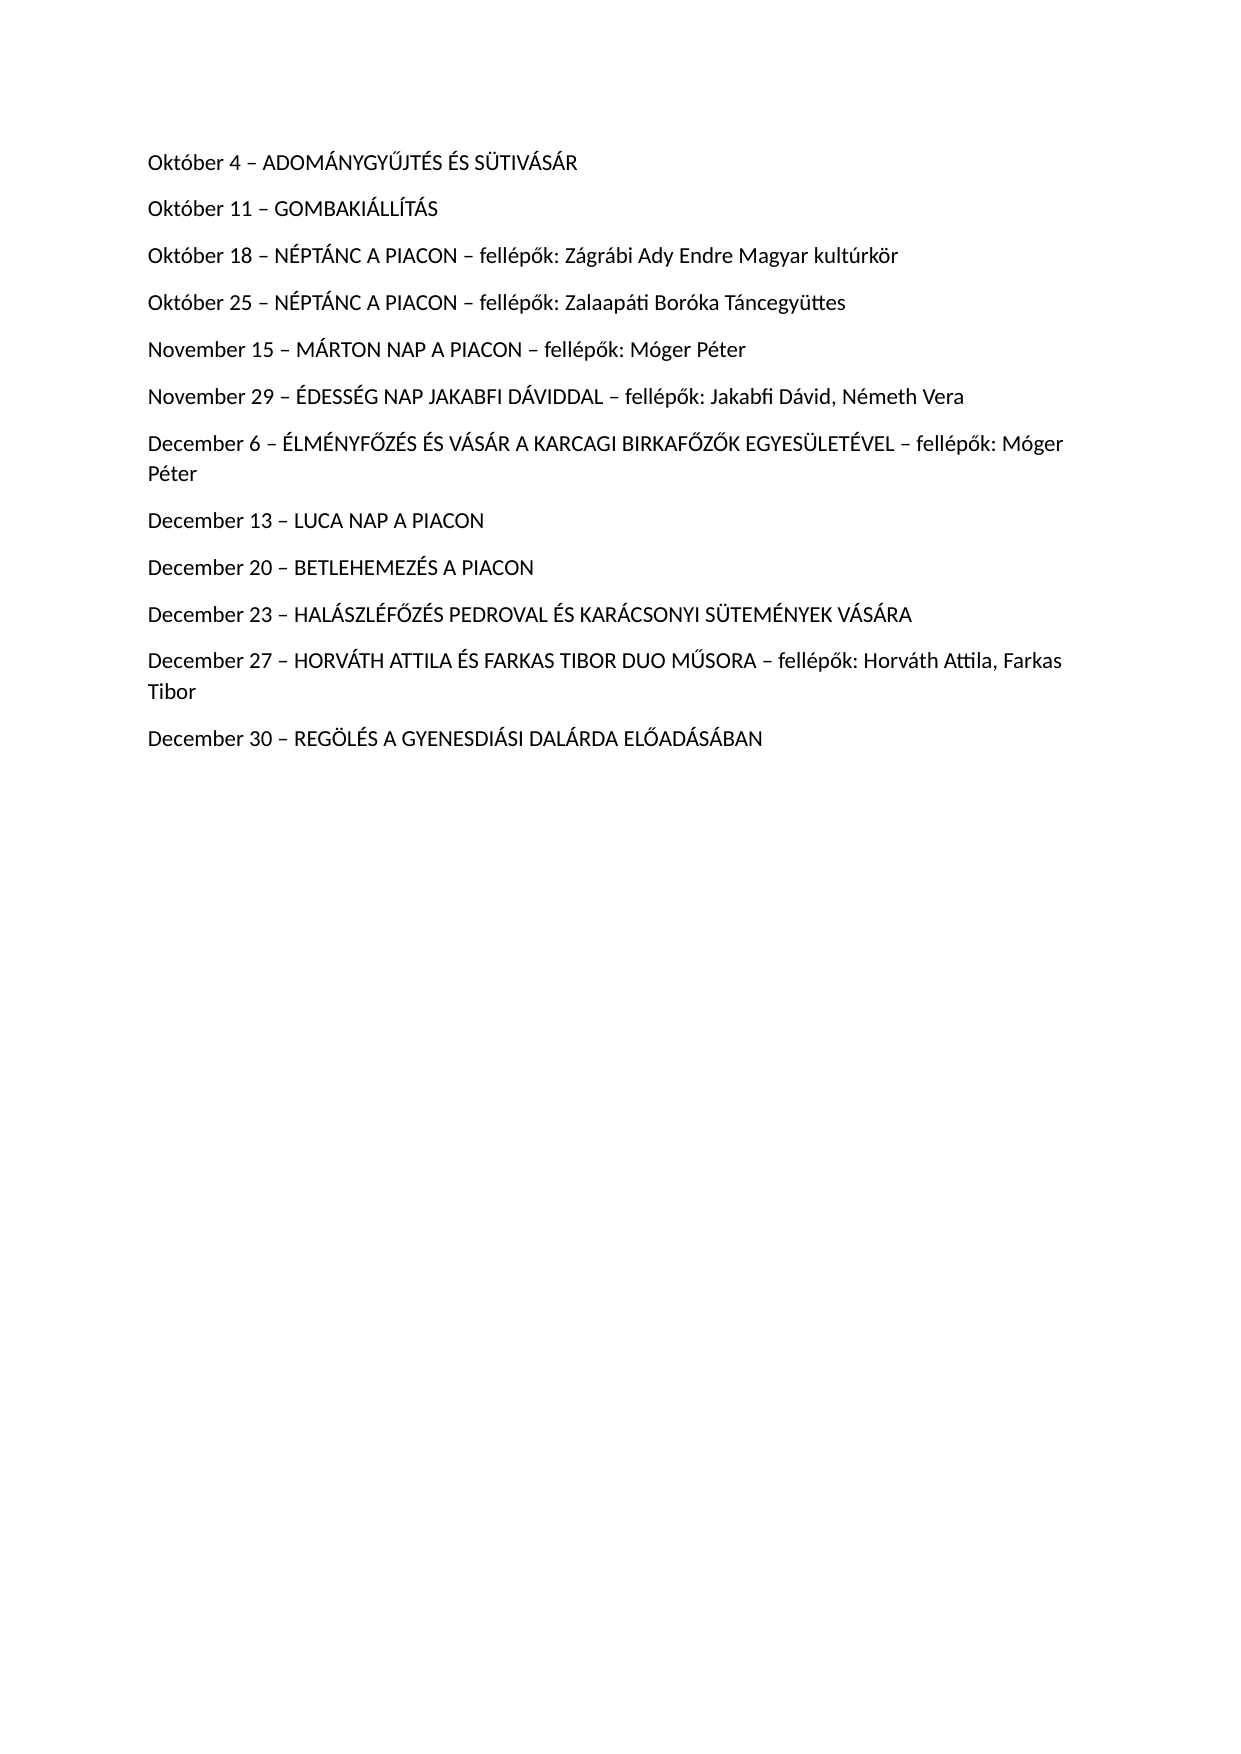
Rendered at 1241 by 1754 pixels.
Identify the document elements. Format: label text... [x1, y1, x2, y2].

text December 27 – HORVÁTH ATTILA ÉS FARKAS TIBOR DUO MŰSORA – fellépők: Horváth Attila, Farkas Tibor [148, 647, 1093, 705]
text Október 18 – NÉPTÁNC A PIACON – fellépők: Zágrábi Ady Endre Magyar kultúrkör [148, 241, 1093, 269]
text December 6 – ÉLMÉNYFŐZÉS ÉS VÁSÁR A KARCAGI BIRKAFŐZŐK EGYESÜLETÉVEL – fellépők: Móger Péter [148, 429, 1093, 487]
text December 20 – BETLEHEMEZÉS A PIACON [148, 553, 1093, 581]
text November 29 – ÉDESSÉG NAP JAKABFI DÁVIDDAL – fellépők: Jakabfi Dávid, Németh Vera [148, 382, 1093, 410]
text Október 4 – ADOMÁNYGYŰJTÉS ÉS SÜTIVÁSÁR [148, 148, 1093, 176]
text December 30 – REGÖLÉS A GYENESDIÁSI DALÁRDA ELŐADÁSÁBAN [148, 724, 1093, 752]
text December 23 – HALÁSZLÉFŐZÉS PEDROVAL ÉS KARÁCSONYI SÜTEMÉNYEK VÁSÁRA [148, 600, 1093, 628]
text December 13 – LUCA NAP A PIACON [148, 506, 1093, 534]
text Október 25 – NÉPTÁNC A PIACON – fellépők: Zalaapáti Boróka Táncegyüttes [148, 288, 1093, 316]
text Október 11 – GOMBAKIÁLLÍTÁS [148, 194, 1093, 222]
text November 15 – MÁRTON NAP A PIACON – fellépők: Móger Péter [148, 335, 1093, 363]
